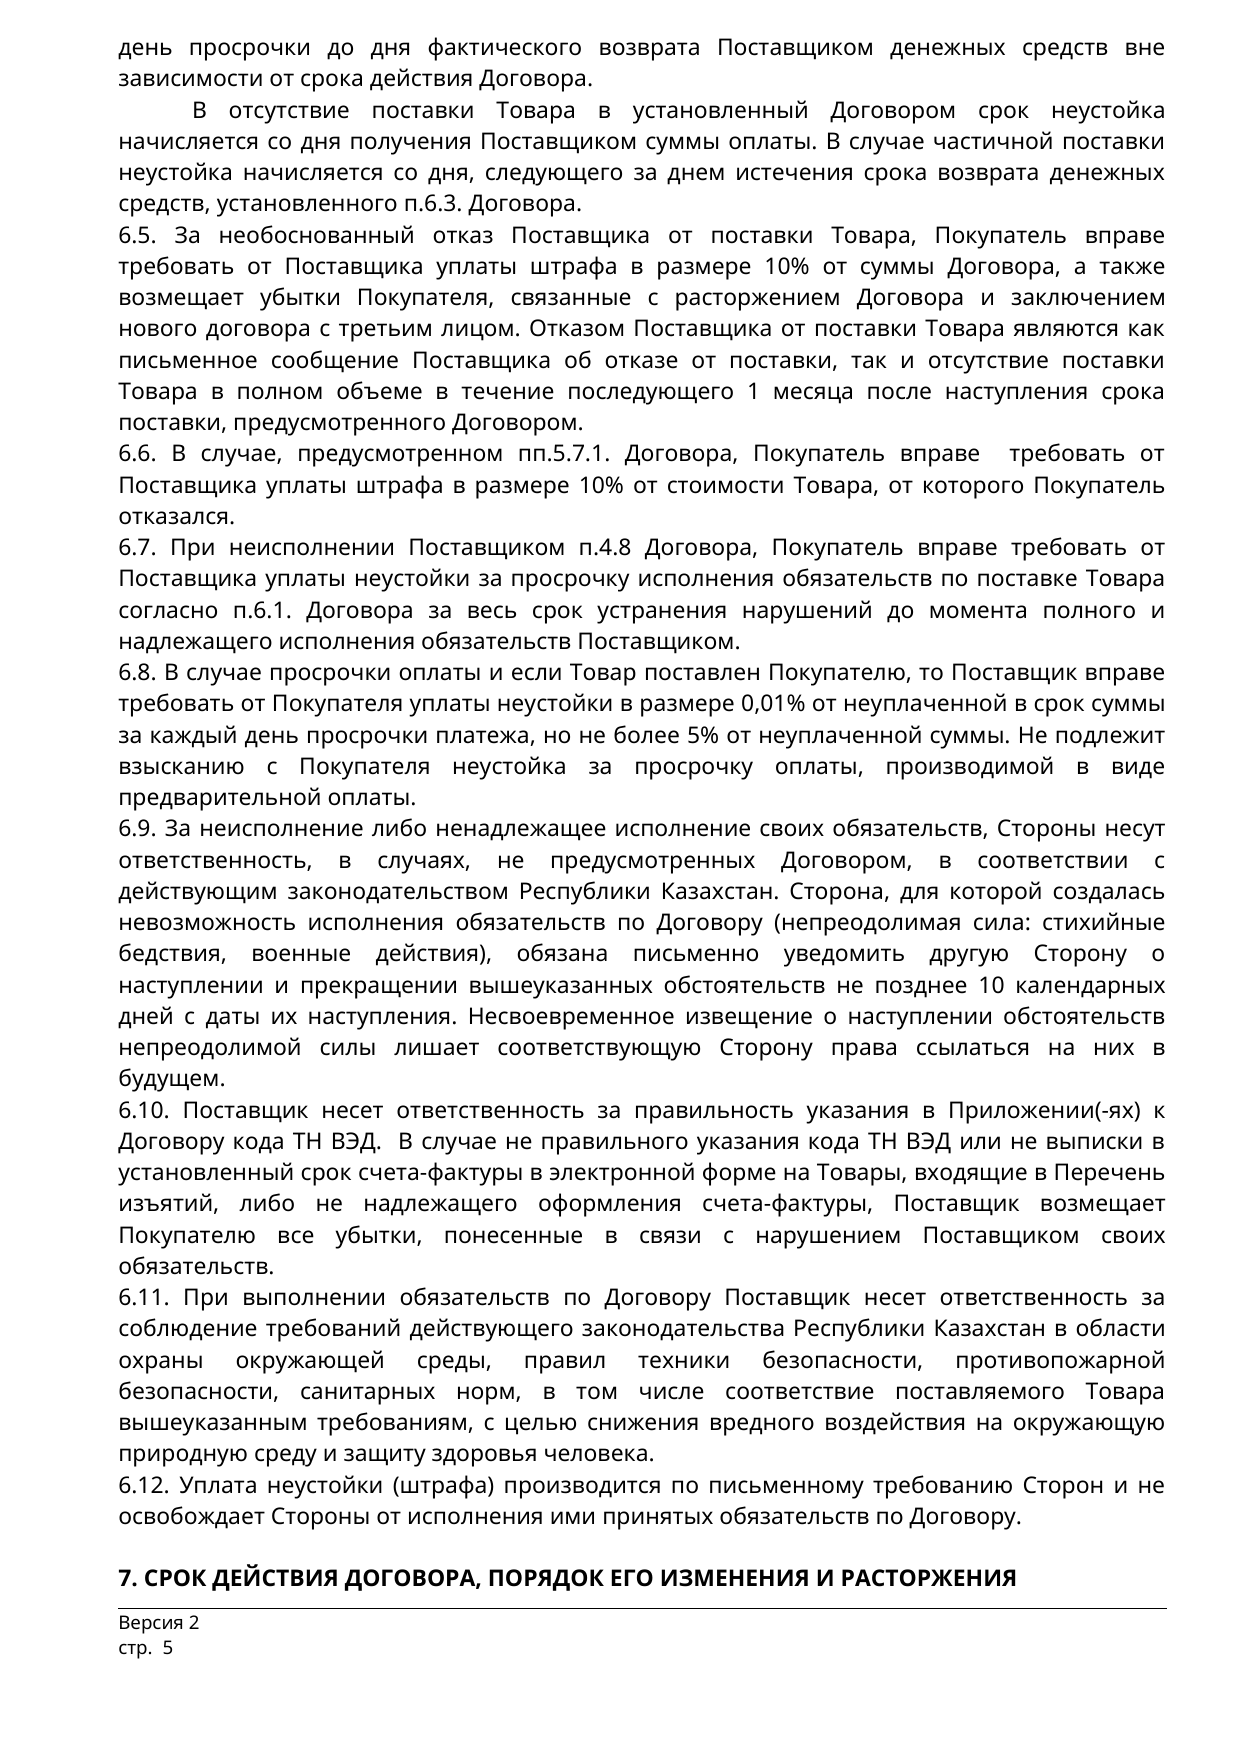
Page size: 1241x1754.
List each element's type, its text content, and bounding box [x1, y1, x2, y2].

text 6.10. Поставщик несет ответственность за правильность указания в Приложении(-ях) к Договору кода ТН ВЭД. В случае не правильного указания кода ТН ВЭД или не выписки в установленный срок счета-фактуры в электронной форме на Товары, входящие в Перечень изъятий, либо не надлежащего оформления счета-фактуры, Поставщик возмещает Покупателю все убытки, понесенные в связи с нарушением Поставщиком своих обязательств. [118, 1093, 1167, 1281]
text 6.9. За неисполнение либо ненадлежащее исполнение своих обязательств, Стороны несут ответственность, в случаях, не предусмотренных Договором, в соответствии с действующим законодательством Республики Казахстан. Сторона, для которой создалась невозможность исполнения обязательств по Договору (непреодолимая сила: стихийные бедствия, военные действия), обязана письменно уведомить другую Сторону о наступлении и прекращении вышеуказанных обстоятельств не позднее 10 календарных дней с даты их наступления. Несвоевременное извещение о наступлении обстоятельств непреодолимой силы лишает соответствующую Сторону права ссылаться на них в будущем. [118, 812, 1167, 1093]
text 6.8. В случае просрочки оплаты и если Товар поставлен Покупателю, то Поставщик вправе требовать от Покупателя уплаты неустойки в размере 0,01% от неуплаченной в срок суммы за каждый день просрочки платежа, но не более 5% от неуплаченной суммы. Не подлежит взысканию с Покупателя неустойка за просрочку оплаты, производимой в виде предварительной оплаты. [118, 656, 1167, 812]
text 6.6. В случае, предусмотренном пп.5.7.1. Договора, Покупатель вправе требовать от Поставщика уплаты штрафа в размере 10% от стоимости Товара, от которого Покупатель отказался. [118, 437, 1167, 531]
text 6.11. При выполнении обязательств по Договору Поставщик несет ответственность за соблюдение требований действующего законодательства Республики Казахстан в области охраны окружающей среды, правил техники безопасности, противопожарной безопасности, санитарных норм, в том числе соответствие поставляемого Товара вышеуказанным требованиям, с целью снижения вредного воздействия на окружающую природную среду и защиту здоровья человека. [118, 1281, 1167, 1468]
text 6.7. При неисполнении Поставщиком п.4.8 Договора, Покупатель вправе требовать от Поставщика уплаты неустойки за просрочку исполнения обязательств по поставке Товара согласно п.6.1. Договора за весь срок устранения нарушений до момента полного и надлежащего исполнения обязательств Поставщиком. [118, 531, 1167, 656]
text 6.12. Уплата неустойки (штрафа) производится по письменному требованию Сторон и не освобождает Стороны от исполнения ими принятых обязательств по Договору. [118, 1468, 1167, 1531]
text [118, 31, 1167, 93]
text 6.5. За необоснованный отказ Поставщика от поставки Товара, Покупатель вправе требовать от Поставщика уплаты штрафа в размере 10% от суммы Договора, а также возмещает убытки Покупателя, связанные с расторжением Договора и заключением нового договора с третьим лицом. Отказом Поставщика от поставки Товара являются как письменное сообщение Поставщика об отказе от поставки, так и отсутствие поставки Товара в полном объеме в течение последующего 1 месяца после наступления срока поставки, предусмотренного Договором. [118, 218, 1167, 437]
text В отсутствие поставки Товара в установленный Договором срок неустойка начисляется со дня получения Поставщиком суммы оплаты. В случае частичной поставки неустойка начисляется со дня, следующего за днем истечения срока возврата денежных средств, установленного п.6.3. Договора. [118, 93, 1167, 218]
text 7. СРОК ДЕЙСТВИЯ ДОГОВОРА, ПОРЯДОК ЕГО ИЗМЕНЕНИЯ И РАСТОРЖЕНИЯ [118, 1562, 1167, 1593]
